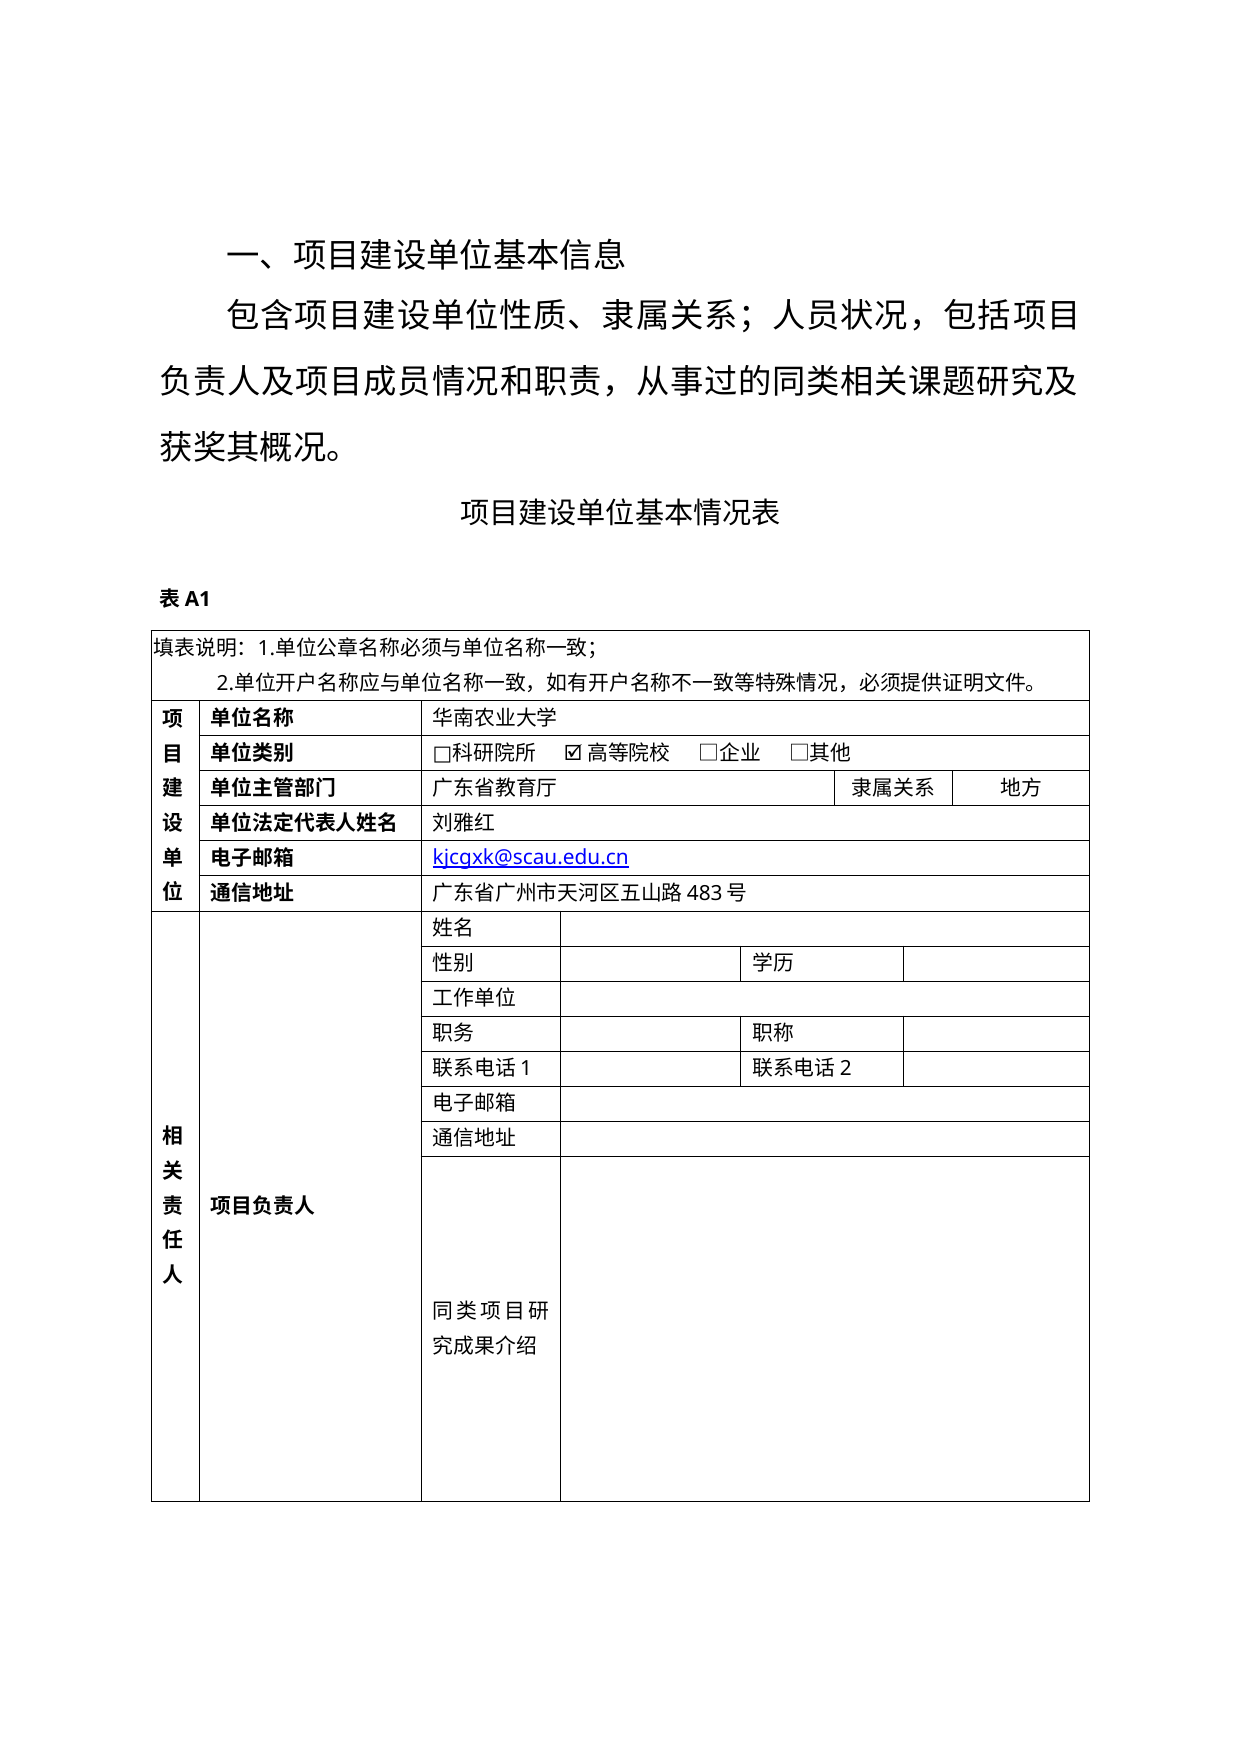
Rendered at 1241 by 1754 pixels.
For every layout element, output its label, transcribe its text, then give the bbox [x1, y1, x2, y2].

table_header 填表说明：1.单位公章名称必须与单位名称一致； 2.单位开户名称应与单位名称一致，如有开户名称不一致等特殊情况，必须提供证明文件。 [152, 631, 1089, 700]
table_cell [561, 912, 1089, 946]
table_cell 单位名称 [200, 701, 421, 735]
text 包含项目建设单位性质、隶属关系；人员状况，包括项目负责人及项目成员情况和职责，从事过的同类相关课题研究及获奖其概况。 [159, 280, 1081, 478]
table_cell 广东省教育厅 [422, 771, 834, 805]
table_cell 联系电话2 [741, 1052, 903, 1086]
text 一、项目建设单位基本信息 [159, 219, 1081, 280]
table_cell [561, 1157, 1089, 1501]
table_cell 项目建设单位 [152, 701, 199, 911]
table_cell kjcgxk@scau.edu.cn [422, 841, 1089, 875]
table_cell 工作单位 [422, 982, 560, 1016]
table_cell 地方 [953, 771, 1089, 805]
table_cell 同类项目研究成果介绍 [422, 1157, 560, 1501]
table_cell [561, 1052, 740, 1086]
table_cell 项目负责人 [200, 912, 421, 1501]
table_cell [561, 982, 1089, 1016]
table_cell [561, 1017, 740, 1051]
table_cell 隶属关系 [835, 771, 952, 805]
table_cell 单位法定代表人姓名 [200, 806, 421, 840]
text 项目建设单位基本情况表 [159, 478, 1081, 543]
table_cell [561, 1122, 1089, 1156]
table_cell 广东省广州市天河区五山路483号 [422, 876, 1089, 911]
table_cell [904, 947, 1089, 981]
table_cell 联系电话1 [422, 1052, 560, 1086]
table_cell 学历 [741, 947, 903, 981]
table_cell 职称 [741, 1017, 903, 1051]
table_cell 单位类别 [200, 736, 421, 770]
table_cell [561, 1087, 1089, 1121]
table_cell 职务 [422, 1017, 560, 1051]
table_cell 相关责任人 [152, 912, 199, 1501]
text 表A1 [159, 564, 1081, 630]
table_cell [904, 1017, 1089, 1051]
table_cell □科研院所 高等院校 □企业 □其他 [422, 736, 1089, 770]
table_cell 通信地址 [200, 876, 421, 911]
table_cell 华南农业大学 [422, 701, 1089, 735]
table_cell [561, 947, 740, 981]
table_cell 电子邮箱 [422, 1087, 560, 1121]
table_cell 性别 [422, 947, 560, 981]
table_cell 电子邮箱 [200, 841, 421, 875]
table_cell 刘雅红 [422, 806, 1089, 840]
table_cell 姓名 [422, 912, 560, 946]
table_cell 单位主管部门 [200, 771, 421, 805]
table_cell 通信地址 [422, 1122, 560, 1156]
table_cell [904, 1052, 1089, 1086]
